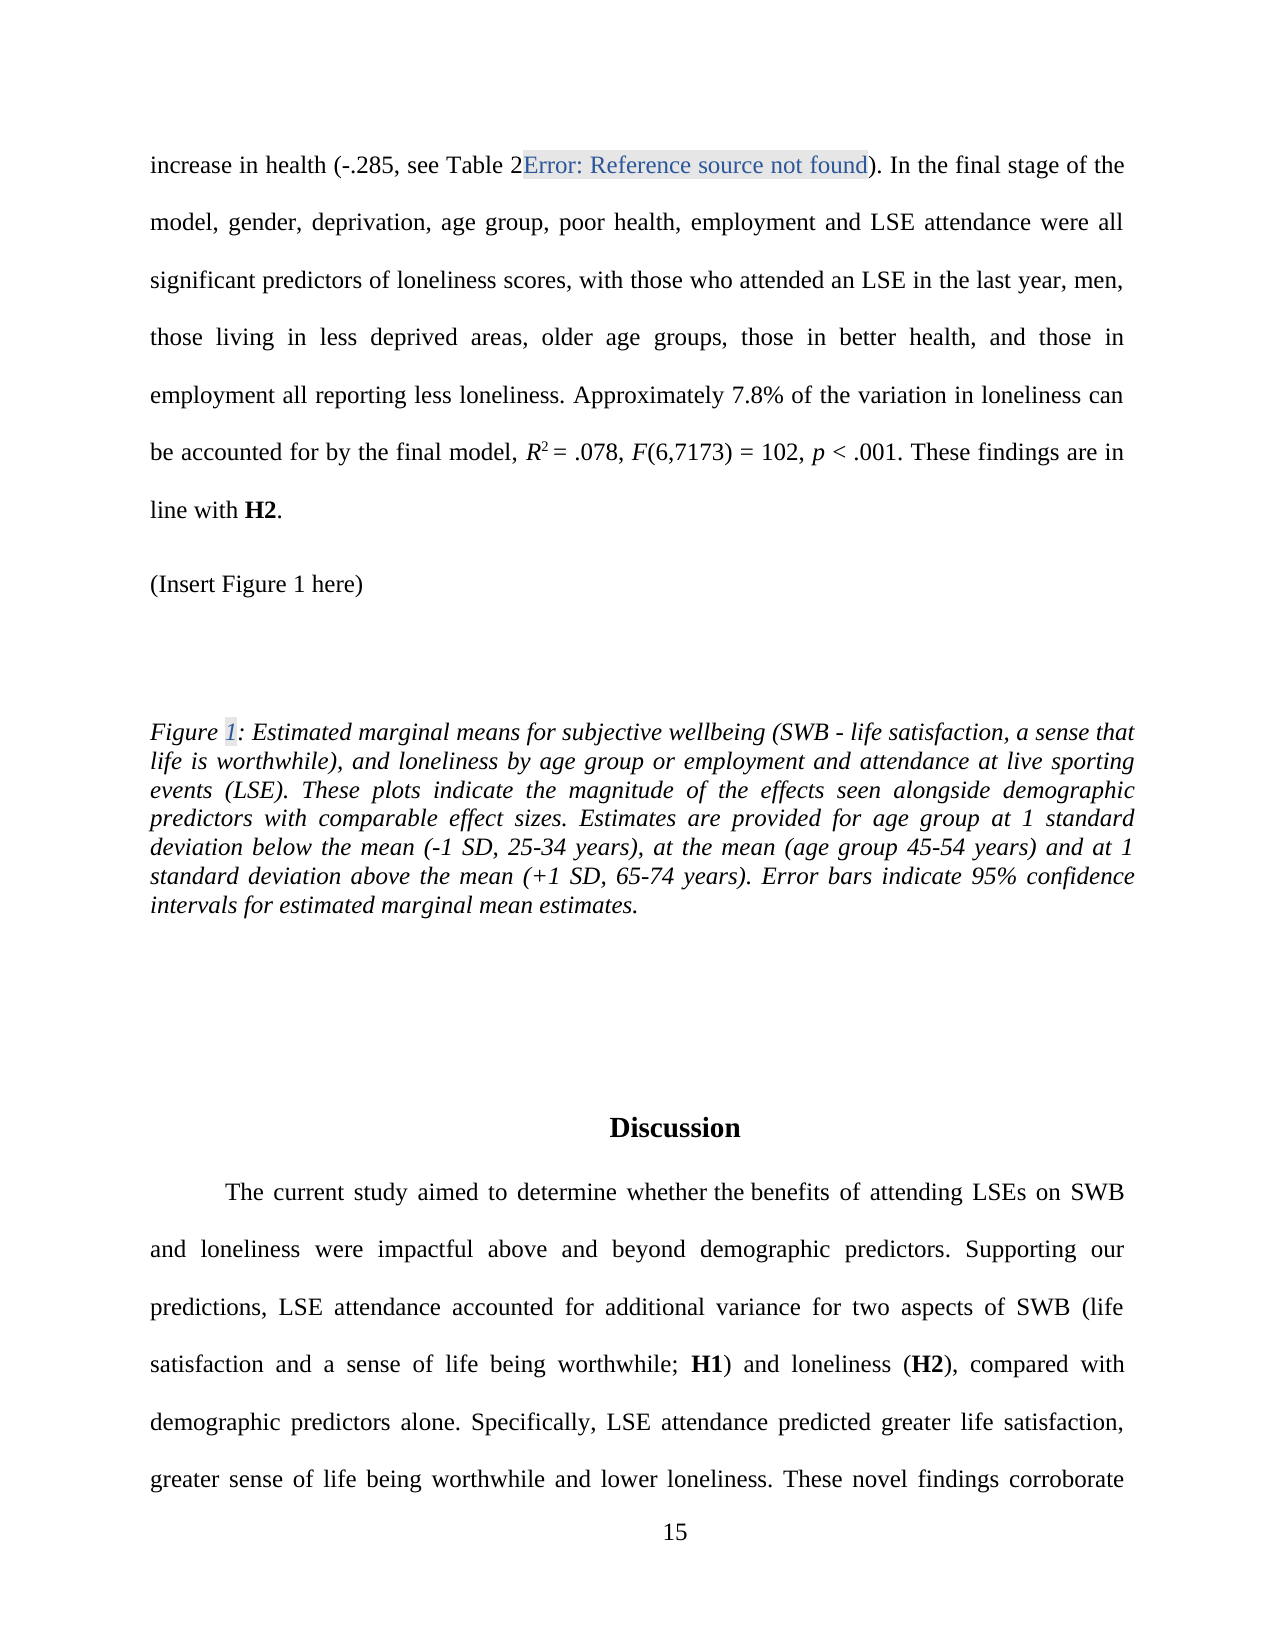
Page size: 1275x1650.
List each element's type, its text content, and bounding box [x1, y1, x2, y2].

text (Insert Figure 1 here) [150, 569, 1125, 598]
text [150, 150, 1125, 524]
subtitle Discussion [150, 1110, 1125, 1143]
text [150, 1177, 1125, 1493]
